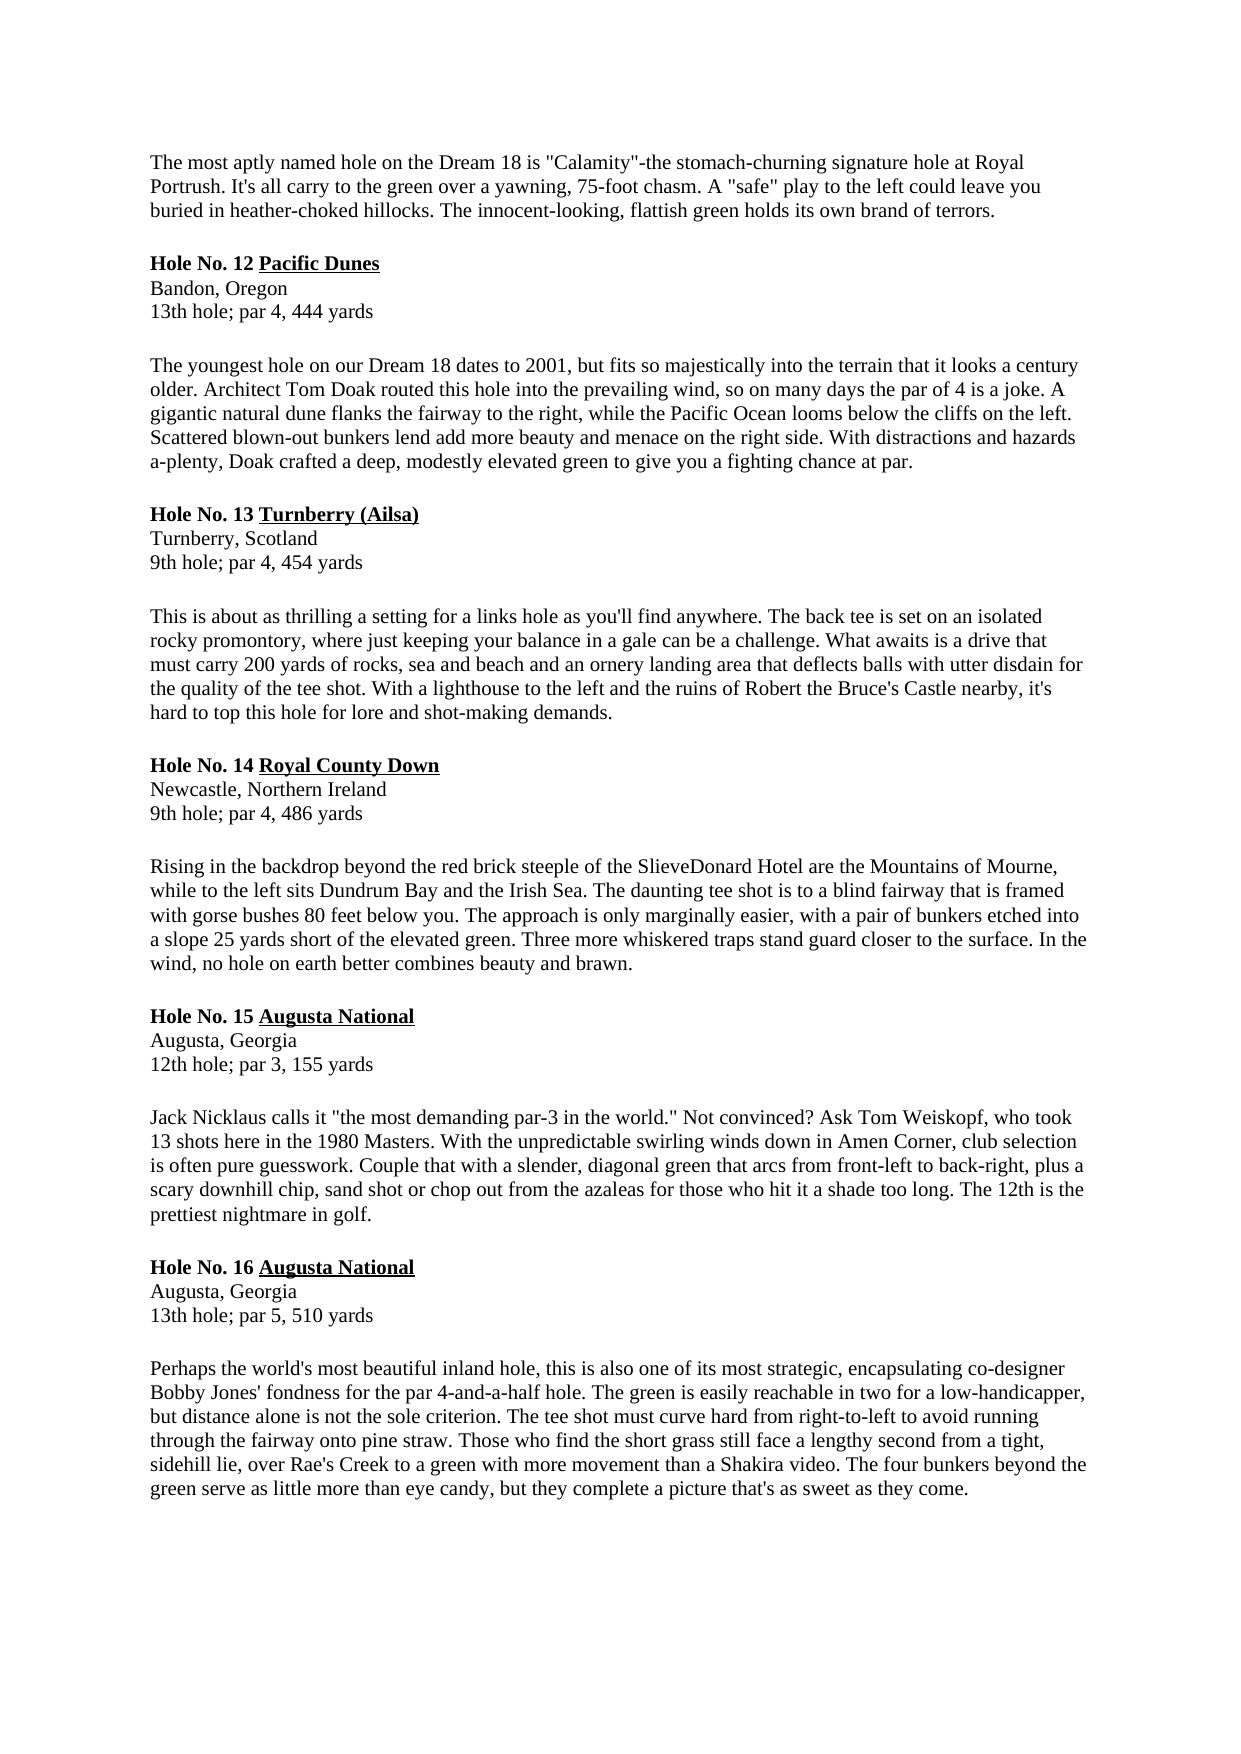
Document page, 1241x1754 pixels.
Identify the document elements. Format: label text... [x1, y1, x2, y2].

text Hole No. 13 Turnberry (Ailsa) Turnberry, Scotland 9th hole; par 4, 454 yards [150, 502, 1090, 574]
text Hole No. 14 Royal County Down Newcastle, Northern Ireland 9th hole; par 4, 486 yards [150, 753, 1090, 825]
text Hole No. 16 Augusta National Augusta, Georgia 13th hole; par 5, 510 yards [150, 1255, 1090, 1327]
text Hole No. 12 Pacific Dunes Bandon, Oregon 13th hole; par 4, 444 yards [150, 251, 1090, 323]
text This is about as thrilling a setting for a links hole as you'll find anywhere. The back tee is set on an isolated rocky promontory, where just keeping your balance in a gale can be a challenge. What awaits is a drive that must carry 200 yards of rocks, sea and beach and an ornery landing area that deflects balls with utter disdain for the quality of the tee shot. With a lighthouse to the left and the ruins of Robert the Bruce's Castle nearby, it's hard to top this hole for lore and shot-making demands. [150, 603, 1090, 724]
text Hole No. 15 Augusta National Augusta, Georgia 12th hole; par 3, 155 yards [150, 1004, 1090, 1076]
text The most aptly named hole on the Dream 18 is "Calamity"-the stomach-churning signature hole at Royal Portrush. It's all carry to the green over a yawning, 75-foot chasm. A "safe" play to the left could leave you buried in heather-choked hillocks. The innocent-looking, flattish green holds its own brand of terrors. [150, 150, 1090, 222]
text Rising in the backdrop beyond the red brick steeple of the SlieveDonard Hotel are the Mountains of Mourne, while to the left sits Dundrum Bay and the Irish Sea. The daunting tee shot is to a blind fairway that is framed with gorse bushes 80 feet below you. The approach is only marginally easier, with a pair of bunkers etched into a slope 25 yards short of the elevated green. Three more whiskered traps stand guard closer to the surface. In the wind, no hole on earth better combines beauty and brawn. [150, 854, 1090, 975]
text The youngest hole on our Dream 18 dates to 2001, but fits so majestically into the terrain that it looks a century older. Architect Tom Doak routed this hole into the prevailing wind, so on many days the par of 4 is a joke. A gigantic natural dune flanks the fairway to the right, while the Pacific Ocean looms below the cliffs on the left. Scattered blown-out bunkers lend add more beauty and menace on the right side. With distractions and hazards a-plenty, Doak crafted a deep, modestly elevated green to give you a fighting chance at par. [150, 353, 1090, 473]
text Perhaps the world's most beautiful inland hole, this is also one of its most strategic, encapsulating co-designer Bobby Jones' fondness for the par 4-and-a-half hole. The green is easily reachable in two for a low-handicapper, but distance alone is not the sole criterion. The tee shot must curve hard from right-to-left to avoid running through the fairway onto pine straw. Those who find the short grass still face a lengthy second from a tight, sidehill lie, over Rae's Creek to a green with more movement than a Shakira video. The four bunkers beyond the green serve as little more than eye candy, but they complete a picture that's as sweet as they come. [150, 1356, 1090, 1500]
text Jack Nicklaus calls it "the most demanding par-3 in the world." Not convinced? Ask Tom Weiskopf, who took 13 shots here in the 1980 Masters. With the unpredictable swirling winds down in Amen Corner, club selection is often pure guesswork. Couple that with a slender, diagonal green that arcs from front-left to back-right, plus a scary downhill chip, sand shot or chop out from the azaleas for those who hit it a shade too long. The 12th is the prettiest nightmare in golf. [150, 1105, 1090, 1226]
